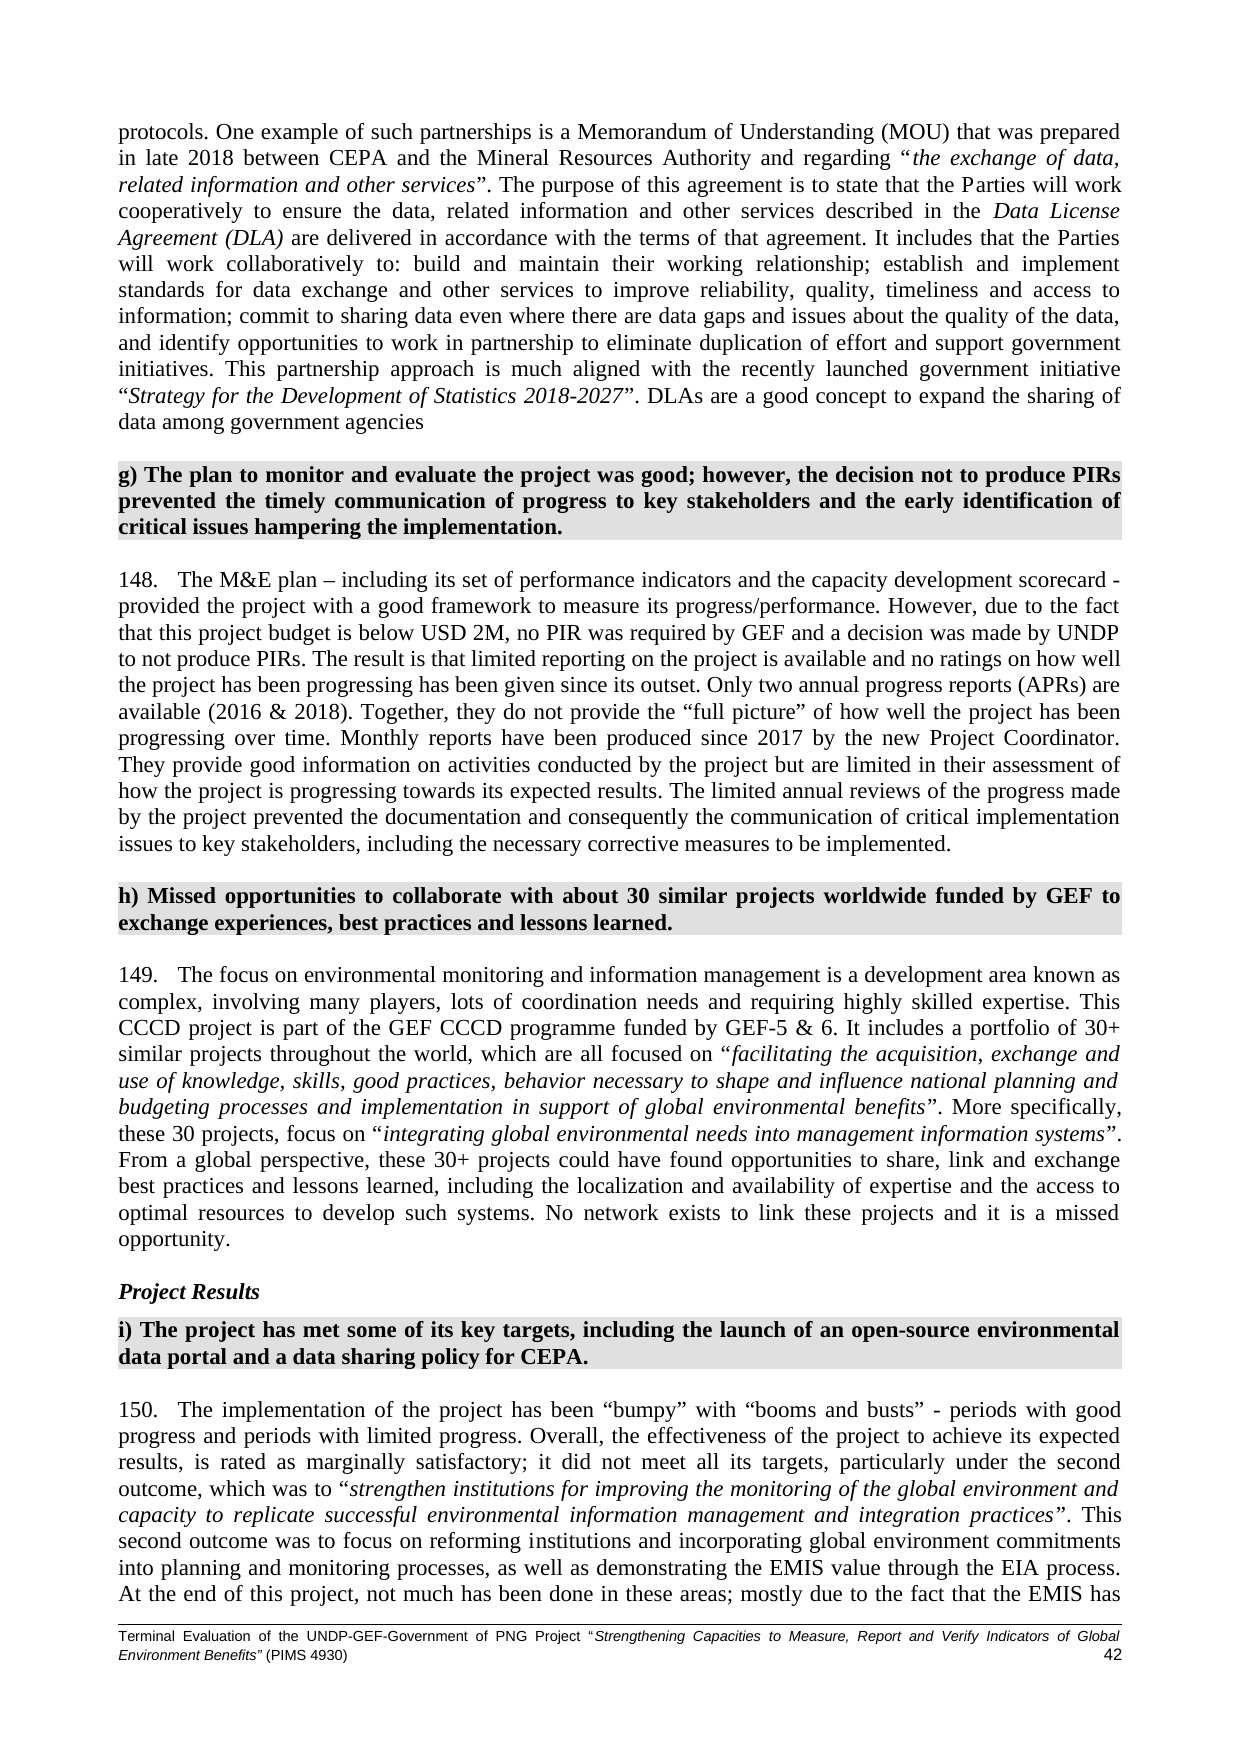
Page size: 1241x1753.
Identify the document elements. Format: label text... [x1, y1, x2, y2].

text Project Results [118, 1278, 1122, 1304]
list The M&E plan – including its set of performance indicators and the capacity development scorecard - provided the project with a good framework to measure its progress/performance. However, due to the fact that this project budget is below USD 2M, no PIR was required by GEF and a decision was made by UNDP to not produce PIRs. The result is that limited reporting on the project is available and no ratings on how well the project has been progressing has been given since its outset. Only two annual progress reports (APRs) are available (2016 & 2018). Together, they do not provide the “full picture” of how well the project has been progressing over time. Monthly reports have been produced since 2017 by the new Project Coordinator. They provide good information on activities conducted by the project but are limited in their assessment of how the project is progressing towards its expected results. The limited annual reviews of the progress made by the project prevented the documentation and consequently the communication of critical implementation issues to key stakeholders, including the necessary corrective measures to be implemented. [118, 566, 1122, 856]
list i) The project has met some of its key targets, including the launch of an open-source environmental data portal and a data sharing policy for CEPA. [118, 1317, 1122, 1369]
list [118, 118, 1122, 434]
list The focus on environmental monitoring and information management is a development area known as complex, involving many players, lots of coordination needs and requiring highly skilled expertise. This CCCD project is part of the GEF CCCD programme funded by GEF-5 & 6. It includes a portfolio of 30+ similar projects throughout the world, which are all focused on “facilitating the acquisition, exchange and use of knowledge, skills, good practices, behavior necessary to shape and influence national planning and budgeting processes and implementation in support of global environmental benefits”. More specifically, these 30 projects, focus on “integrating global environmental needs into management information systems”. From a global perspective, these 30+ projects could have found opportunities to share, link and exchange best practices and lessons learned, including the localization and availability of expertise and the access to optimal resources to develop such systems. No network exists to link these projects and it is a missed opportunity. [118, 961, 1122, 1251]
list g) The plan to monitor and evaluate the project was good; however, the decision not to produce PIRs prevented the timely communication of progress to key stakeholders and the early identification of critical issues hampering the implementation. [118, 461, 1122, 540]
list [118, 1396, 1122, 1606]
list h) Missed opportunities to collaborate with about 30 similar projects worldwide funded by GEF to exchange experiences, best practices and lessons learned. [118, 882, 1122, 935]
